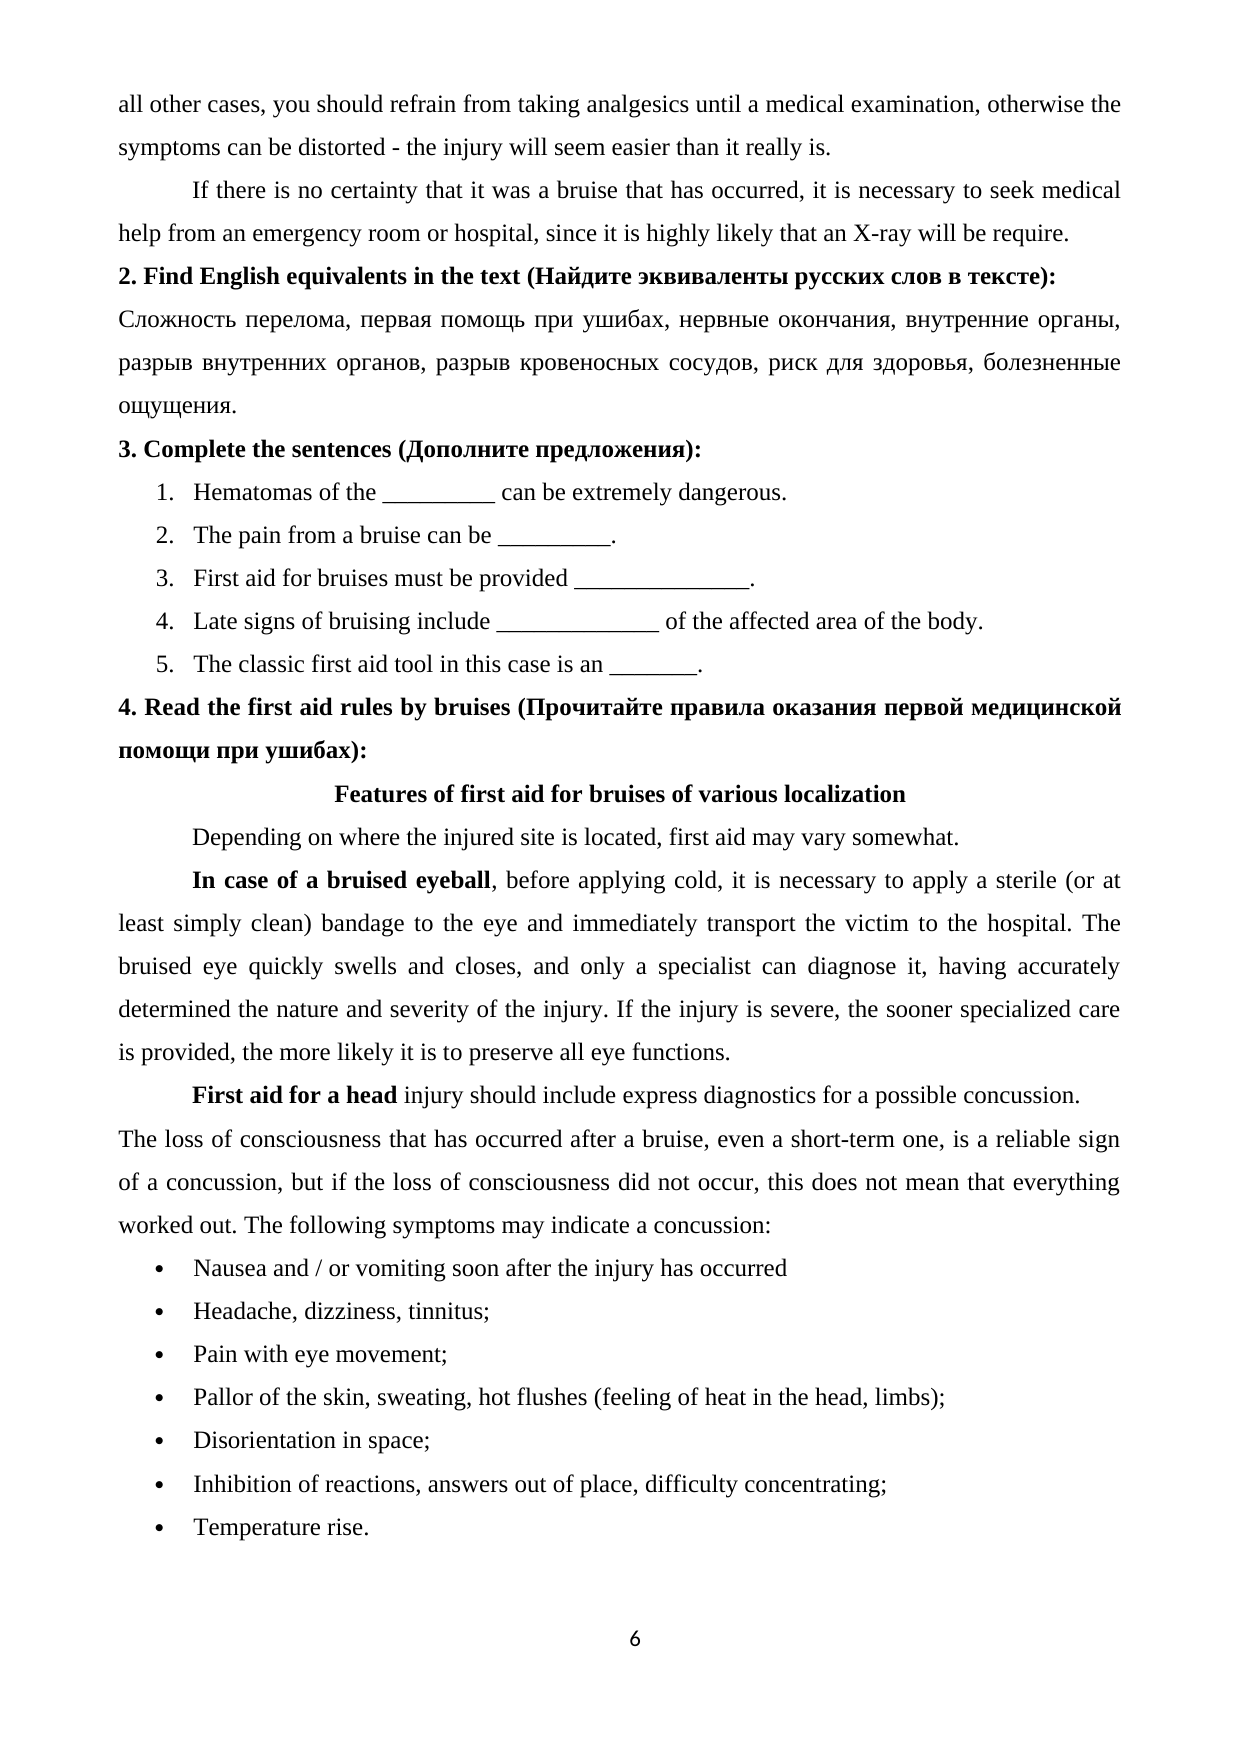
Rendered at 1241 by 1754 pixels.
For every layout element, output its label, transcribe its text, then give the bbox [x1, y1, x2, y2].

text 2. Find English equivalents in the text (Найдите эквиваленты русских слов в тексте): [118, 261, 1122, 290]
text Depending on where the injured site is located, first aid may vary somewhat. [118, 822, 1122, 851]
list First aid for bruises must be provided ______________. [156, 563, 1122, 592]
text 3. Complete the sentences (Дополните предложения): [118, 434, 1122, 462]
list Headache, dizziness, tinnitus; [156, 1296, 1122, 1325]
list Late signs of bruising include _____________ of the affected area of the body. [156, 606, 1122, 635]
text First aid for a head injury should include express diagnostics for a possible concussion. [118, 1081, 1122, 1109]
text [118, 89, 1122, 161]
list Temperature rise. [156, 1512, 1122, 1541]
text In case of a bruised eyeball, before applying cold, it is necessary to apply a sterile (or at least simply clean) bandage to the eye and immediately transport the victim to the hospital. The bruised eye quickly swells and closes, and only a specialist can diagnose it, having accurately determined the nature and severity of the injury. If the injury is severe, the sooner specialized care is provided, the more likely it is to preserve all eye functions. [118, 865, 1122, 1066]
list Pain with eye movement; [156, 1339, 1122, 1368]
text Features of first aid for bruises of various localization [118, 779, 1122, 807]
text Сложность перелома, первая помощь при ушибах, нервные окончания, внутренние органы, разрыв внутренних органов, разрыв кровеносных сосудов, риск для здоровья, болезненные ощущения. [118, 304, 1122, 419]
text If there is no certainty that it was a bruise that has occurred, it is necessary to seek medical help from an emergency room or hospital, since it is highly likely that an X-ray will be require. [118, 175, 1122, 247]
list The classic first aid tool in this case is an _______. [156, 649, 1122, 678]
list Hematomas of the _________ can be extremely dangerous. [156, 477, 1122, 506]
list Nausea and / or vomiting soon after the injury has occurred [156, 1253, 1122, 1282]
list Inhibition of reactions, answers out of place, difficulty concentrating; [156, 1469, 1122, 1497]
list Pallor of the skin, sweating, hot flushes (feeling of heat in the head, limbs); [156, 1382, 1122, 1411]
text 4. Read the first aid rules by bruises (Прочитайте правила оказания первой медицинской помощи при ушибах): [118, 692, 1122, 764]
list Disorientation in space; [156, 1426, 1122, 1454]
list The pain from a bruise can be _________. [156, 520, 1122, 549]
text The loss of consciousness that has occurred after a bruise, even a short-term one, is a reliable sign of a concussion, but if the loss of consciousness did not occur, this does not mean that everything worked out. The following symptoms may indicate a concussion: [118, 1124, 1122, 1239]
